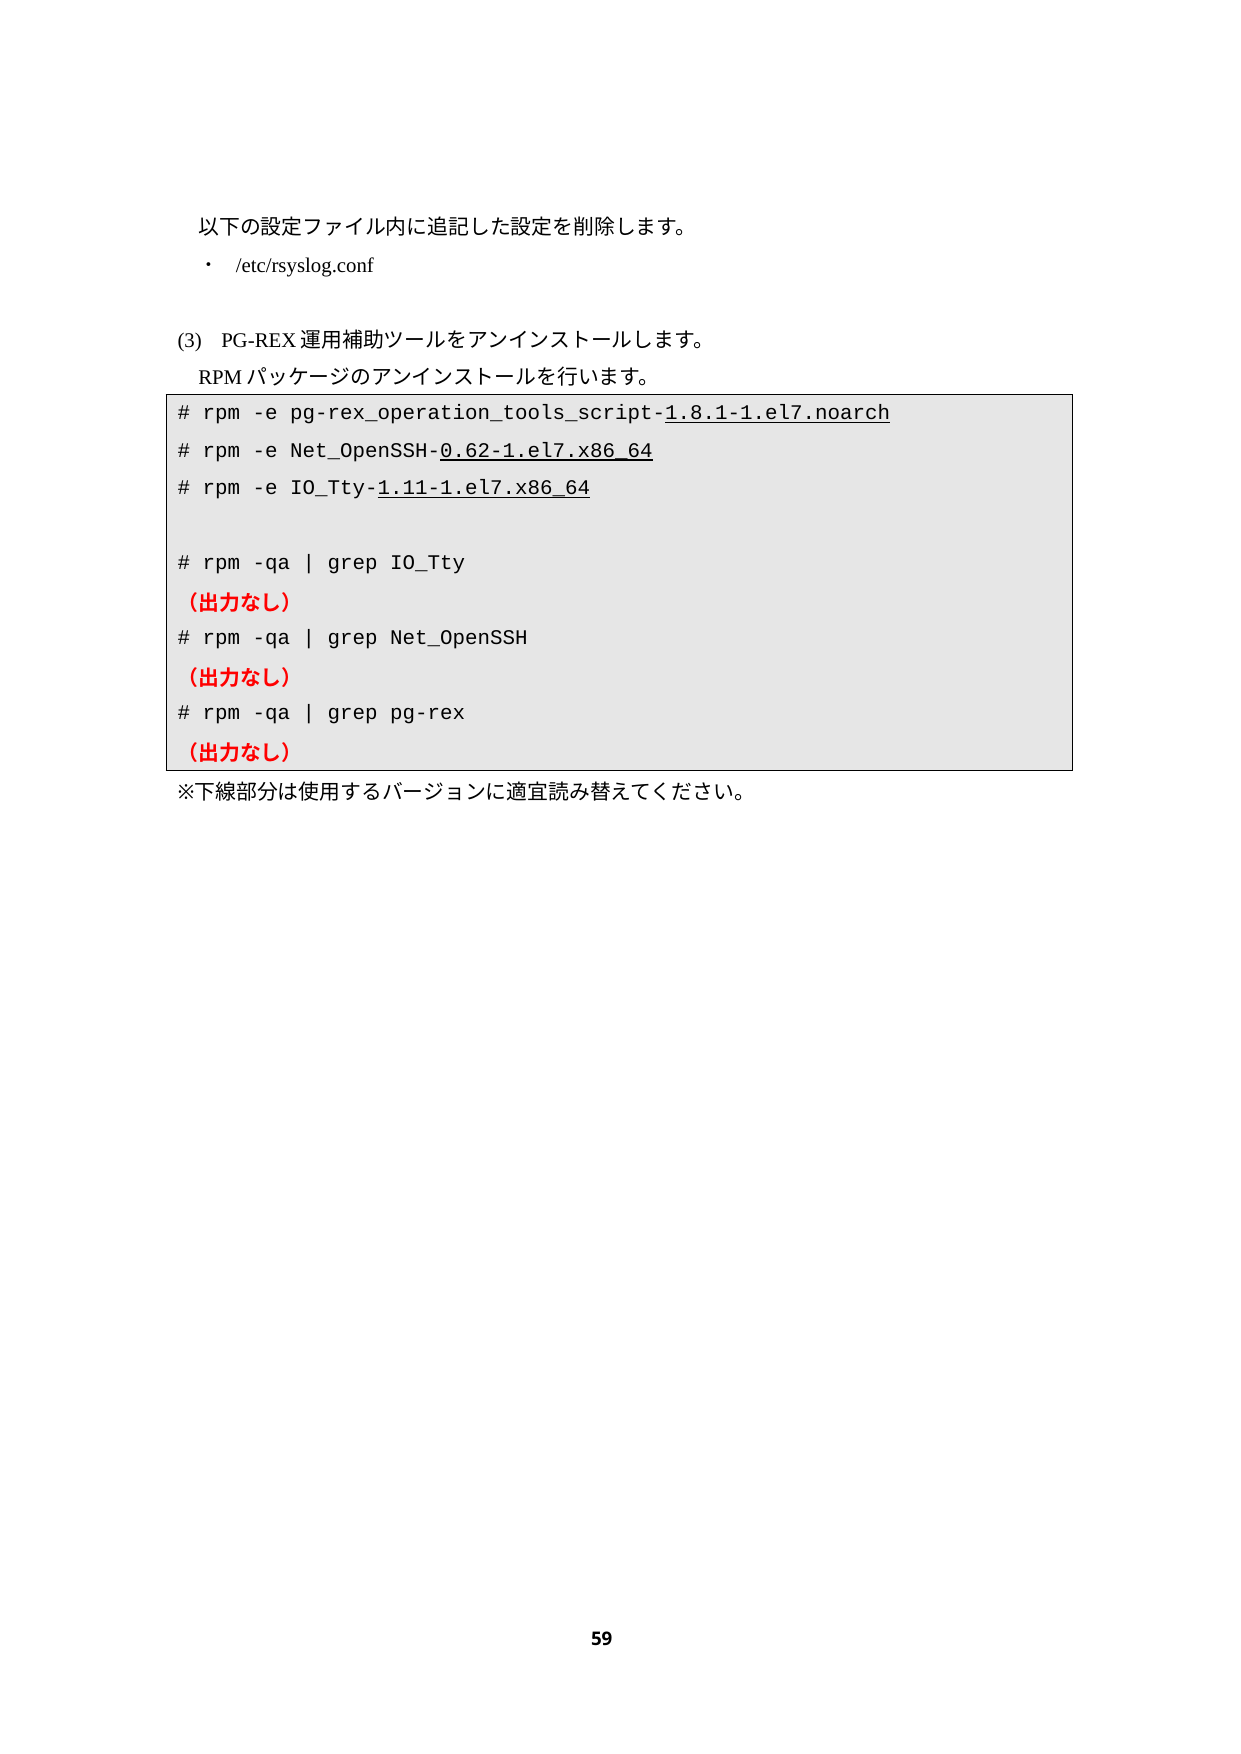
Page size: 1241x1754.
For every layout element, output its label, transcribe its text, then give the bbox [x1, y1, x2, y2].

text 以下の設定ファイル内に追記した設定を削除します。 [177, 207, 1054, 244]
list PG-REX運用補助ツールをアンインストールします。 [177, 319, 1054, 357]
list /etc/rsyslog.conf [198, 244, 1054, 282]
table_header # rpm -e pg-rex_operation_tools_script-1.8.1-1.el7.noarch # rpm -e Net_OpenSSH-0.62-1.el7.x86_64 # rpm -e IO_Tty-1.11-1.el7.x86_64 # rpm -qa | grep IO_Tty （出力なし） # rpm -qa | grep Net_OpenSSH （出力なし） # rpm -qa | grep pg-rex （出力なし） [167, 395, 1072, 770]
text RPMパッケージのアンインストールを行います。 [177, 357, 1054, 394]
text ※下線部分は使用するバージョンに適宜読み替えてください。 [177, 771, 1054, 809]
